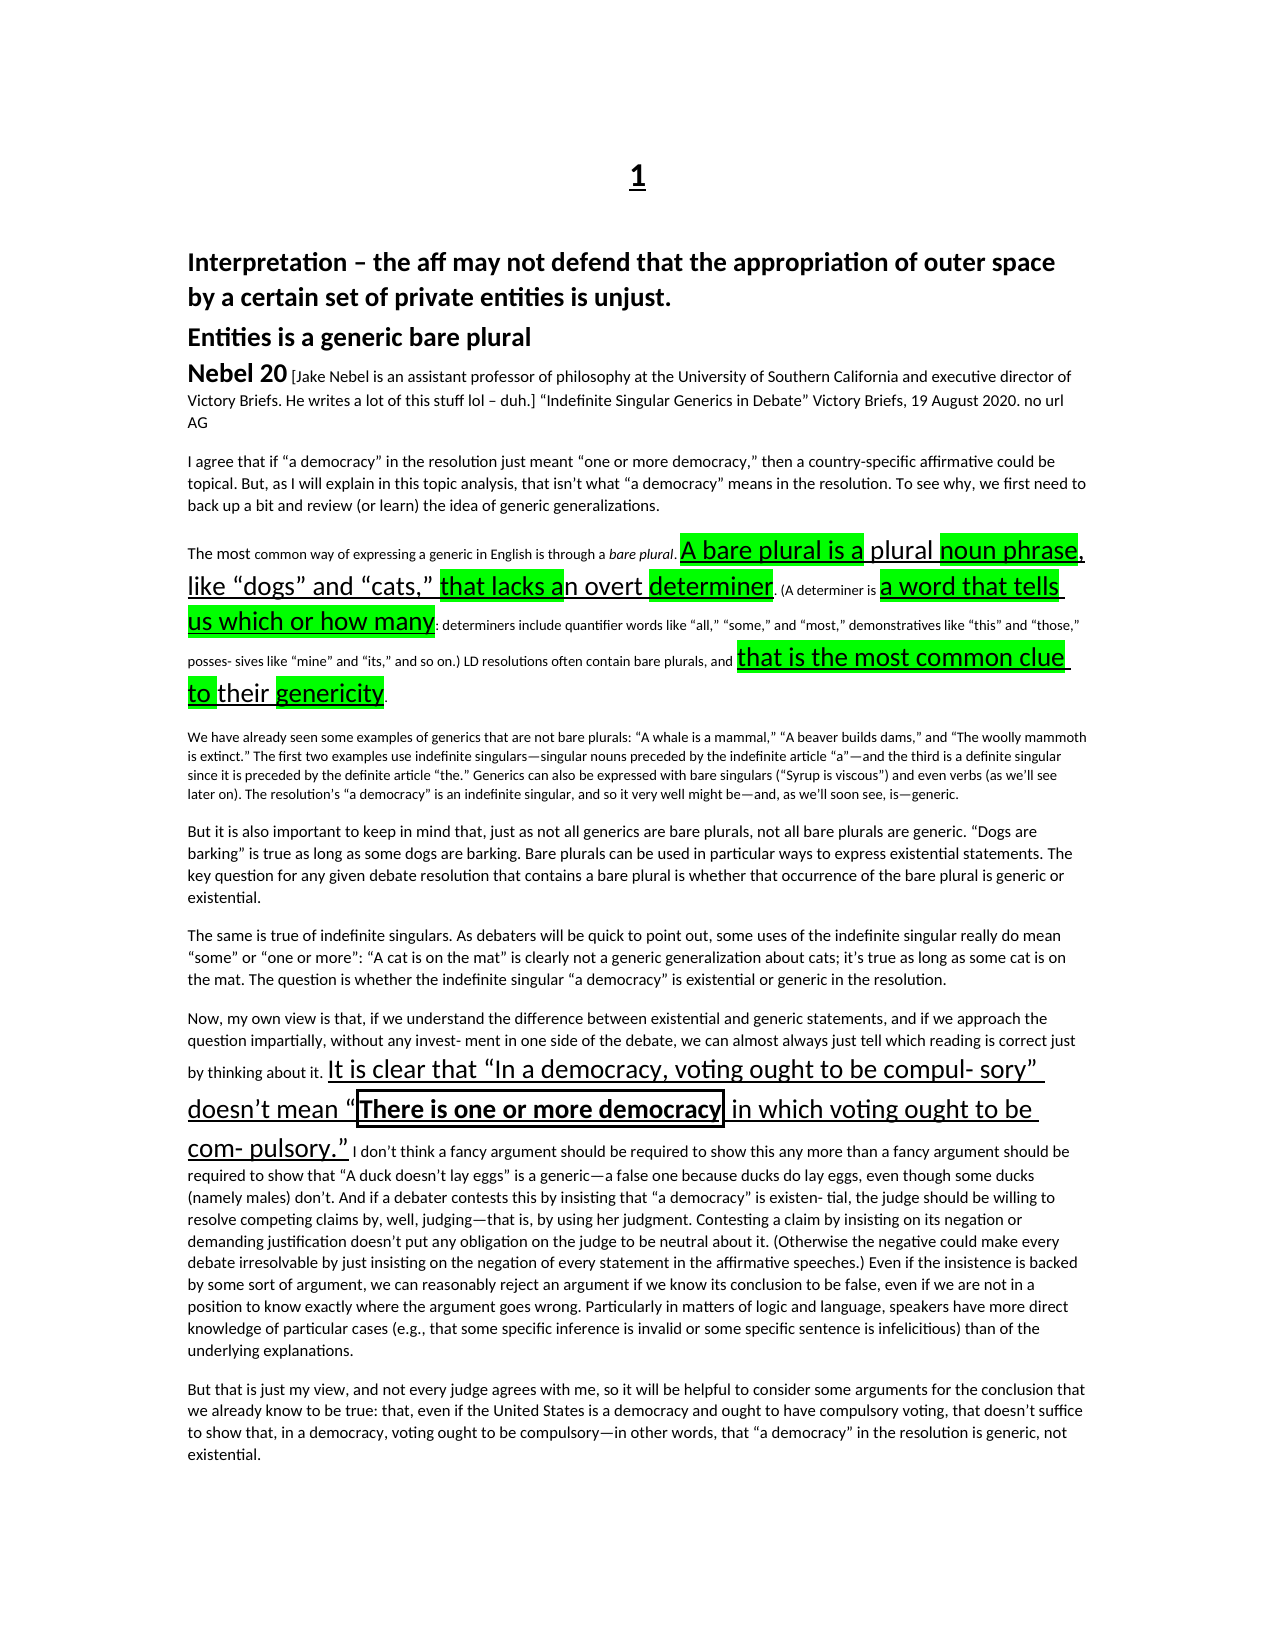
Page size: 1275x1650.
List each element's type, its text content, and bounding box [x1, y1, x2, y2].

text The most common way of expressing a generic in English is through a bare plural. A bare plural is a plural noun phrase, like “dogs” and “cats,” that lacks an overt determiner. (A determiner is a word that tells us which or how many: determiners include quantifier words like “all,” “some,” and “most,” demonstratives like “this” and “those,” posses- sives like “mine” and “its,” and so on.) LD resolutions often contain bare plurals, and that is the most common clue to their genericity. [187, 533, 1087, 709]
text I agree that if “a democracy” in the resolution just meant “one or more democracy,” then a country-specific affirmative could be topical. But, as I will explain in this topic analysis, that isn’t what “a democracy” means in the resolution. To see why, we first need to back up a bit and review (or learn) the idea of generic generalizations. [187, 451, 1087, 515]
subtitle Interpretation – the aff may not defend that the appropriation of outer space by a certain set of private entities is unjust. [187, 245, 1087, 314]
text Now, my own view is that, if we understand the difference between existential and generic statements, and if we approach the question impartially, without any invest- ment in one side of the debate, we can almost always just tell which reading is correct just by thinking about it. It is clear that “In a democracy, voting ought to be compul- sory” doesn’t mean “There is one or more democracy in which voting ought to be com- pulsory.” I don’t think a fancy argument should be required to show this any more than a fancy argument should be required to show that “A duck doesn’t lay eggs” is a generic—a false one because ducks do lay eggs, even though some ducks (namely males) don’t. And if a debater contests this by insisting that “a democracy” is existen- tial, the judge should be willing to resolve competing claims by, well, judging—that is, by using her judgment. Contesting a claim by insisting on its negation or demanding justification doesn’t put any obligation on the judge to be neutral about it. (Otherwise the negative could make every debate irresolvable by just insisting on the negation of every statement in the affirmative speeches.) Even if the insistence is backed by some sort of argument, we can reasonably reject an argument if we know its conclusion to be false, even if we are not in a position to know exactly where the argument goes wrong. Particularly in matters of logic and language, speakers have more direct knowledge of particular cases (e.g., that some specific inference is invalid or some specific sentence is infelicitious) than of the underlying explanations. [187, 1008, 1087, 1361]
text But it is also important to keep in mind that, just as not all generics are bare plurals, not all bare plurals are generic. “Dogs are barking” is true as long as some dogs are barking. Bare plurals can be used in particular ways to express existential statements. The key question for any given debate resolution that contains a bare plural is whether that occurrence of the bare plural is generic or existential. [187, 821, 1087, 907]
text But that is just my view, and not every judge agrees with me, so it will be helpful to consider some arguments for the conclusion that we already know to be true: that, even if the United States is a democracy and ought to have compulsory voting, that doesn’t suffice to show that, in a democracy, voting ought to be compulsory—in other words, that “a democracy” in the resolution is generic, not existential. [187, 1379, 1087, 1465]
text We have already seen some examples of generics that are not bare plurals: “A whale is a mammal,” “A beaver builds dams,” and “The woolly mammoth is extinct.” The first two examples use indefinite singulars—singular nouns preceded by the indefinite article “a”—and the third is a definite singular since it is preceded by the definite article “the.” Generics can also be expressed with bare singulars (“Syrup is viscous”) and even verbs (as we’ll see later on). The resolution’s “a democracy” is an indefinite singular, and so it very well might be—and, as we’ll soon see, is—generic. [187, 728, 1087, 803]
subtitle 1 [187, 154, 1087, 195]
text Nebel 20 [Jake Nebel is an assistant professor of philosophy at the University of Southern California and executive director of Victory Briefs. He writes a lot of this stuff lol – duh.] “Indefinite Singular Generics in Debate” Victory Briefs, 19 August 2020. no url AG [187, 356, 1087, 433]
subtitle Entities is a generic bare plural [187, 320, 1087, 353]
text The same is true of indefinite singulars. As debaters will be quick to point out, some uses of the indefinite singular really do mean “some” or “one or more”: “A cat is on the mat” is clearly not a generic generalization about cats; it’s true as long as some cat is on the mat. The question is whether the indefinite singular “a democracy” is existential or generic in the resolution. [187, 926, 1087, 990]
